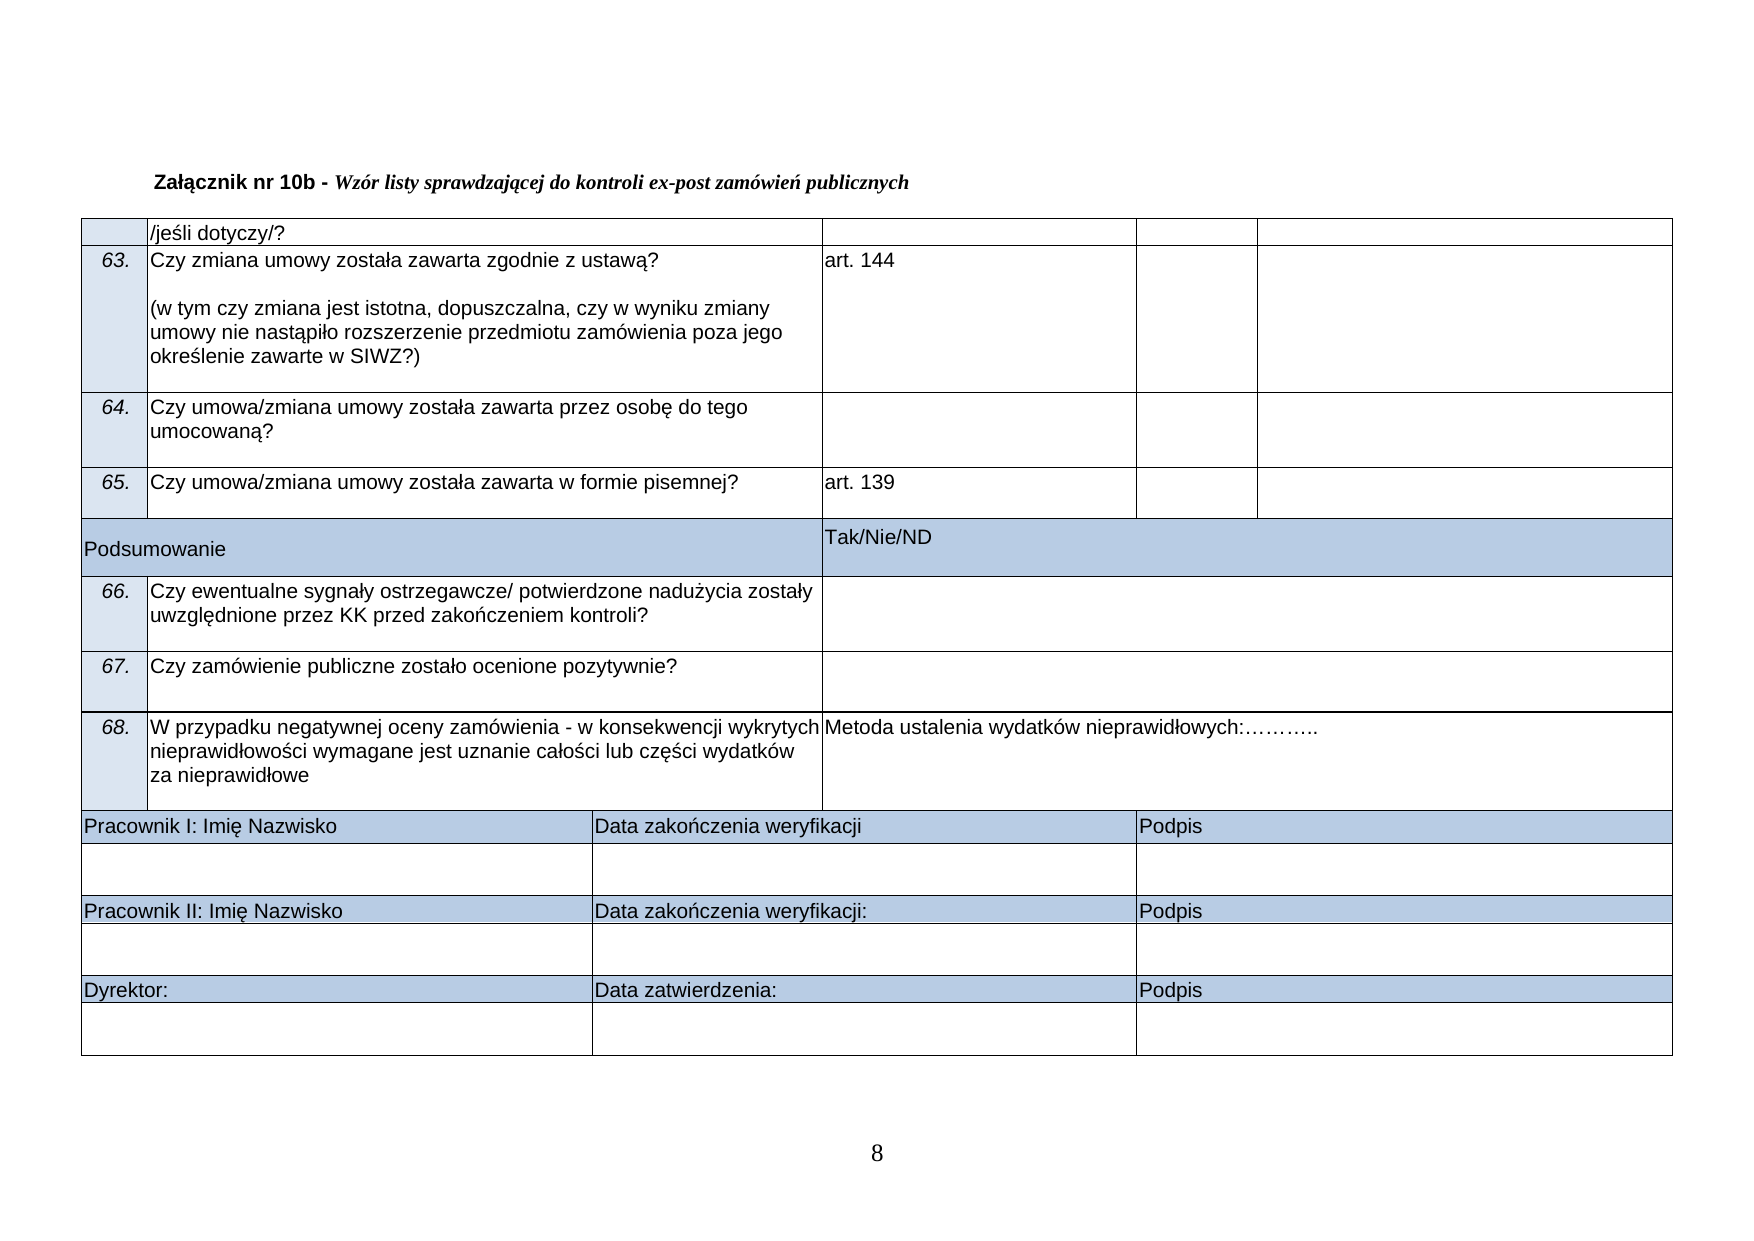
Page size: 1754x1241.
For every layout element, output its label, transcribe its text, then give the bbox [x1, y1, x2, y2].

table_cell Podpis [1137, 896, 1672, 922]
table_cell [593, 844, 1136, 895]
table_cell [82, 652, 147, 711]
table_cell [1137, 924, 1672, 975]
table_cell Metoda ustalenia wydatków nieprawidłowych:……….. [823, 713, 1672, 810]
table_cell [1137, 844, 1672, 895]
table_cell [82, 577, 147, 651]
table_cell [1137, 219, 1257, 245]
table_cell [1137, 393, 1257, 467]
table_cell [593, 1003, 1136, 1054]
table_cell Podpis [1137, 976, 1672, 1002]
table_cell Czy umowa/zmiana umowy została zawarta w formie pisemnej? [148, 468, 822, 518]
table_cell Pracownik I: Imię Nazwisko [82, 811, 592, 843]
table_cell [82, 844, 592, 895]
table_cell [823, 577, 1672, 651]
table_cell [1258, 219, 1672, 245]
table_cell Tak/Nie/ND [823, 519, 1672, 576]
table_cell [82, 393, 147, 467]
table_cell [1137, 468, 1257, 518]
table_cell Data zakończenia weryfikacji: [593, 896, 1136, 922]
table_cell [823, 219, 1136, 245]
table_cell [82, 246, 147, 392]
table_cell Czy umowa/zmiana umowy została zawarta przez osobę do tego umocowaną? [148, 393, 822, 467]
table_cell [1258, 468, 1672, 518]
table_cell Podpis [1137, 811, 1672, 843]
table_cell [593, 924, 1136, 975]
table_cell art. 139 [823, 468, 1136, 518]
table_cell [148, 219, 822, 245]
table_cell [1258, 393, 1672, 467]
table_cell Czy ewentualne sygnały ostrzegawcze/ potwierdzone nadużycia zostały uwzględnione przez KK przed zakończeniem kontroli? [148, 577, 822, 651]
table_cell Data zakończenia weryfikacji [593, 811, 1136, 843]
table_cell [1137, 1003, 1672, 1054]
table_cell Czy zamówienie publiczne zostało ocenione pozytywnie? [148, 652, 822, 711]
table_cell Podsumowanie [82, 519, 822, 576]
table_cell [82, 924, 592, 975]
table_cell art. 144 [823, 246, 1136, 392]
table_cell Dyrektor: [82, 976, 592, 1002]
table_cell [823, 393, 1136, 467]
table_cell [82, 219, 147, 245]
table_cell [823, 652, 1672, 711]
table_cell [1258, 246, 1672, 392]
table_cell [82, 468, 147, 518]
table_cell Pracownik II: Imię Nazwisko [82, 896, 592, 922]
table_cell Data zatwierdzenia: [593, 976, 1136, 1002]
table_cell [82, 713, 147, 810]
table_cell [82, 1003, 592, 1054]
table_cell Czy zmiana umowy została zawarta zgodnie z ustawą? (w tym czy zmiana jest istotna, dopuszczalna, czy w wyniku zmiany umowy nie nastąpiło rozszerzenie przedmiotu zamówienia poza jego określenie zawarte w SIWZ?) [148, 246, 822, 392]
table_cell W przypadku negatywnej oceny zamówienia - w konsekwencji wykrytych nieprawidłowości wymagane jest uznanie całości lub części wydatków za nieprawidłowe [148, 713, 822, 810]
table_cell [1137, 246, 1257, 392]
